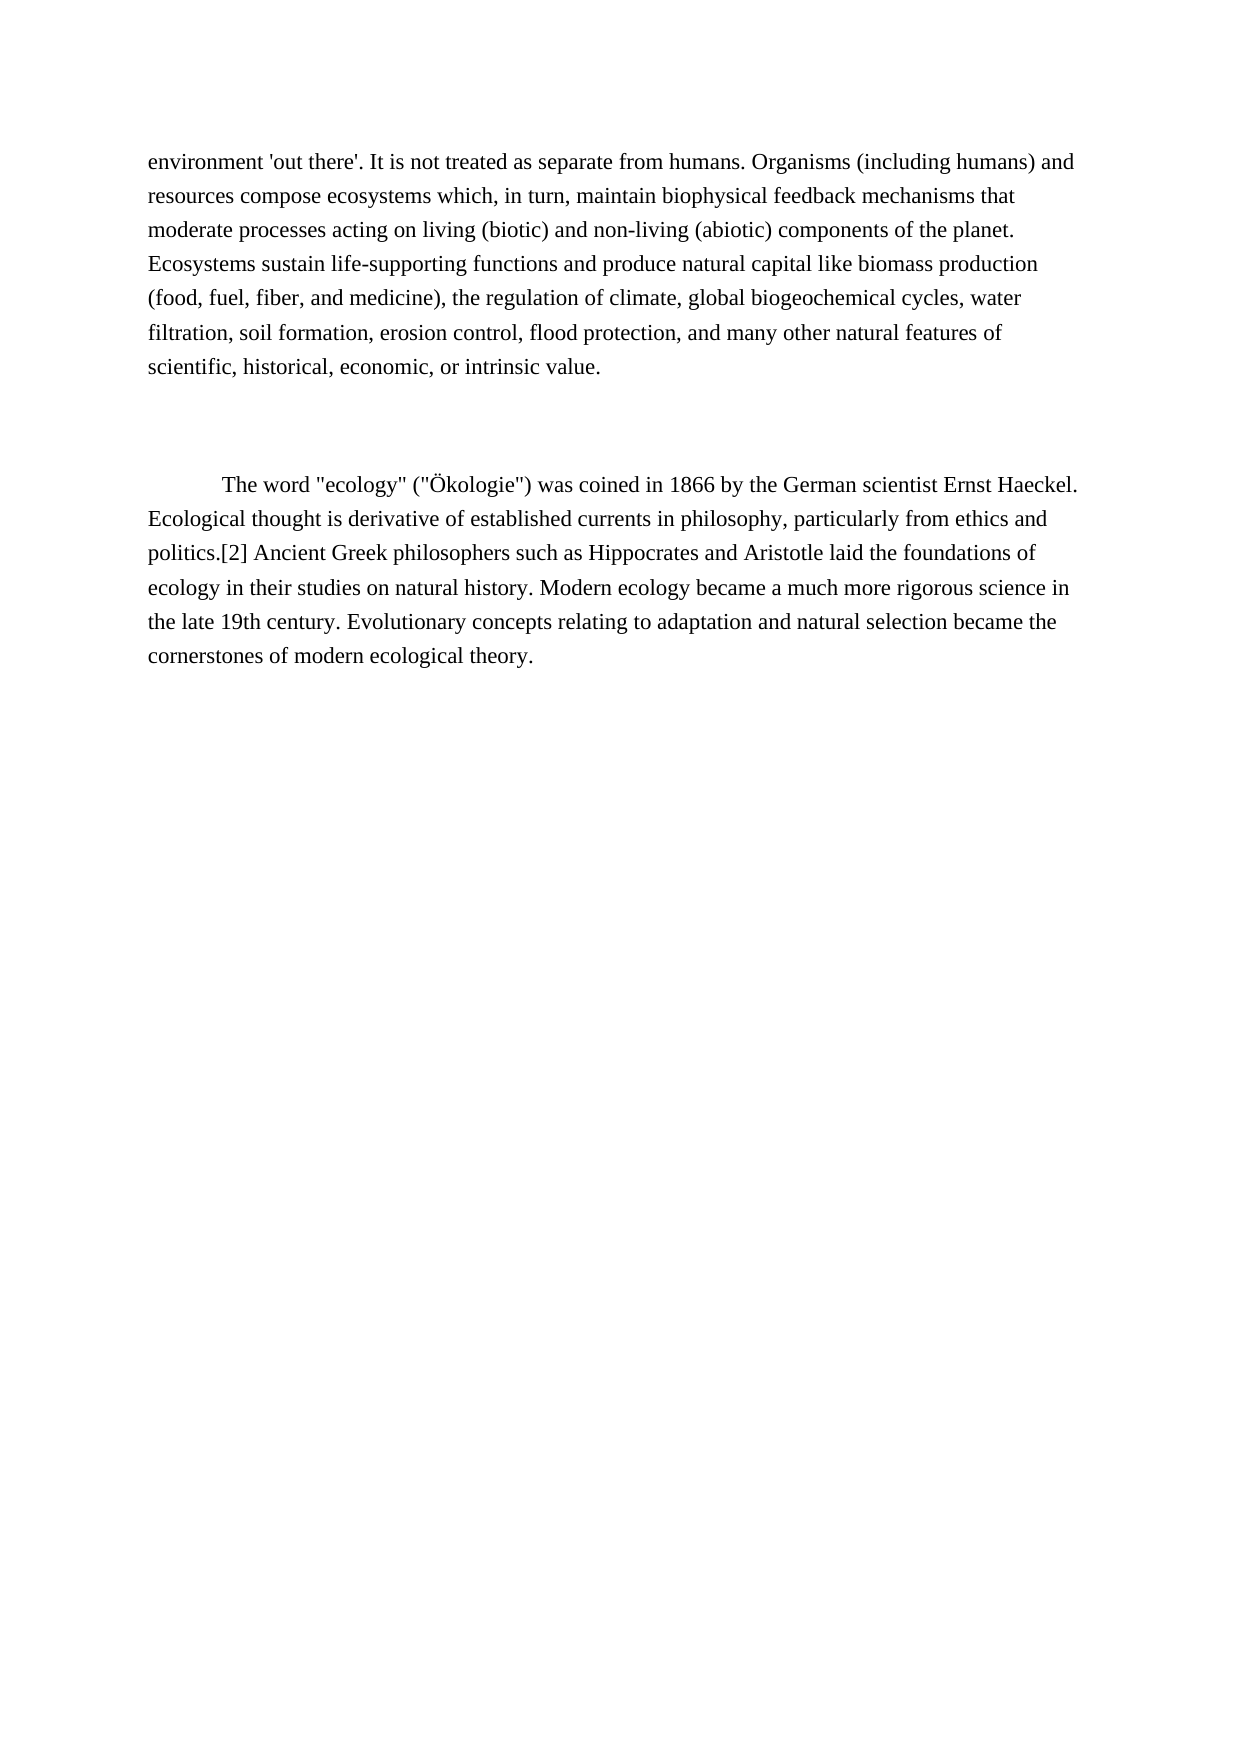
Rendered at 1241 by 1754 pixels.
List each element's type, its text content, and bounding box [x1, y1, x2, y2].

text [148, 148, 1092, 379]
text The word "ecology" ("Ökologie") was coined in 1866 by the German scientist Ernst Haeckel. Ecological thought is derivative of established currents in philosophy, particularly from ethics and politics.[2] Ancient Greek philosophers such as Hippocrates and Aristotle laid the foundations of ecology in their studies on natural history. Modern ecology became a much more rigorous science in the late 19th century. Evolutionary concepts relating to adaptation and natural selection became the cornerstones of modern ecological theory. [148, 471, 1092, 668]
